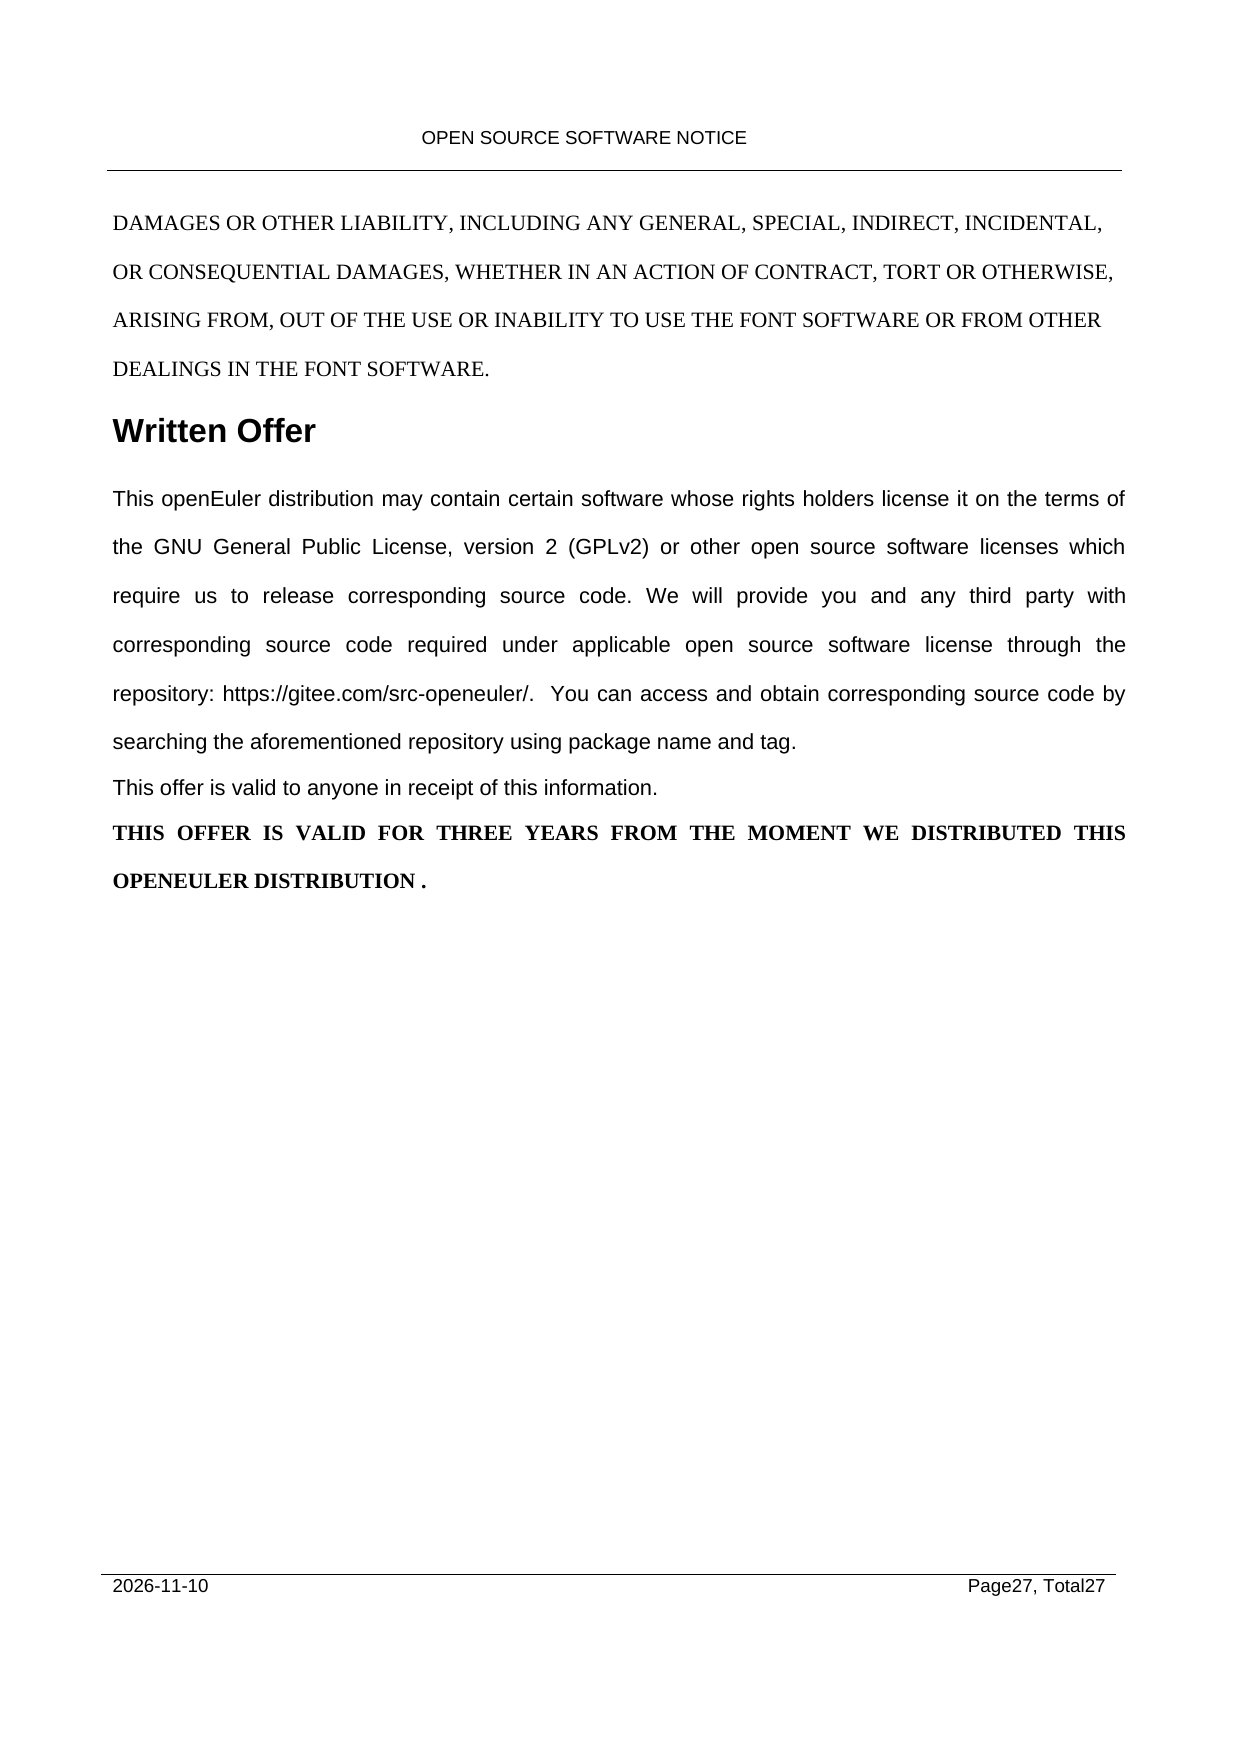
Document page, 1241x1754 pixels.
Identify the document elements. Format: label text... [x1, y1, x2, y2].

text This openEuler distribution may contain certain software whose rights holders license it on the terms of the GNU General Public License, version 2 (GPLv2) or other open source software licenses which require us to release corresponding source code. We will provide you and any third party with corresponding source code required under applicable open source software license through the repository: https://gitee.com/src-openeuler/. You can access and obtain corresponding source code by searching the aforementioned repository using package name and tag. [112, 482, 1128, 758]
text Written Offer [112, 398, 1128, 463]
text THIS OFFER IS VALID FOR THREE YEARS FROM THE MOMENT WE DISTRIBUTED THIS OPENEULER DISTRIBUTION . [112, 816, 1128, 897]
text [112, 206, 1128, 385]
text This offer is valid to anyone in receipt of this information. [112, 771, 1128, 803]
